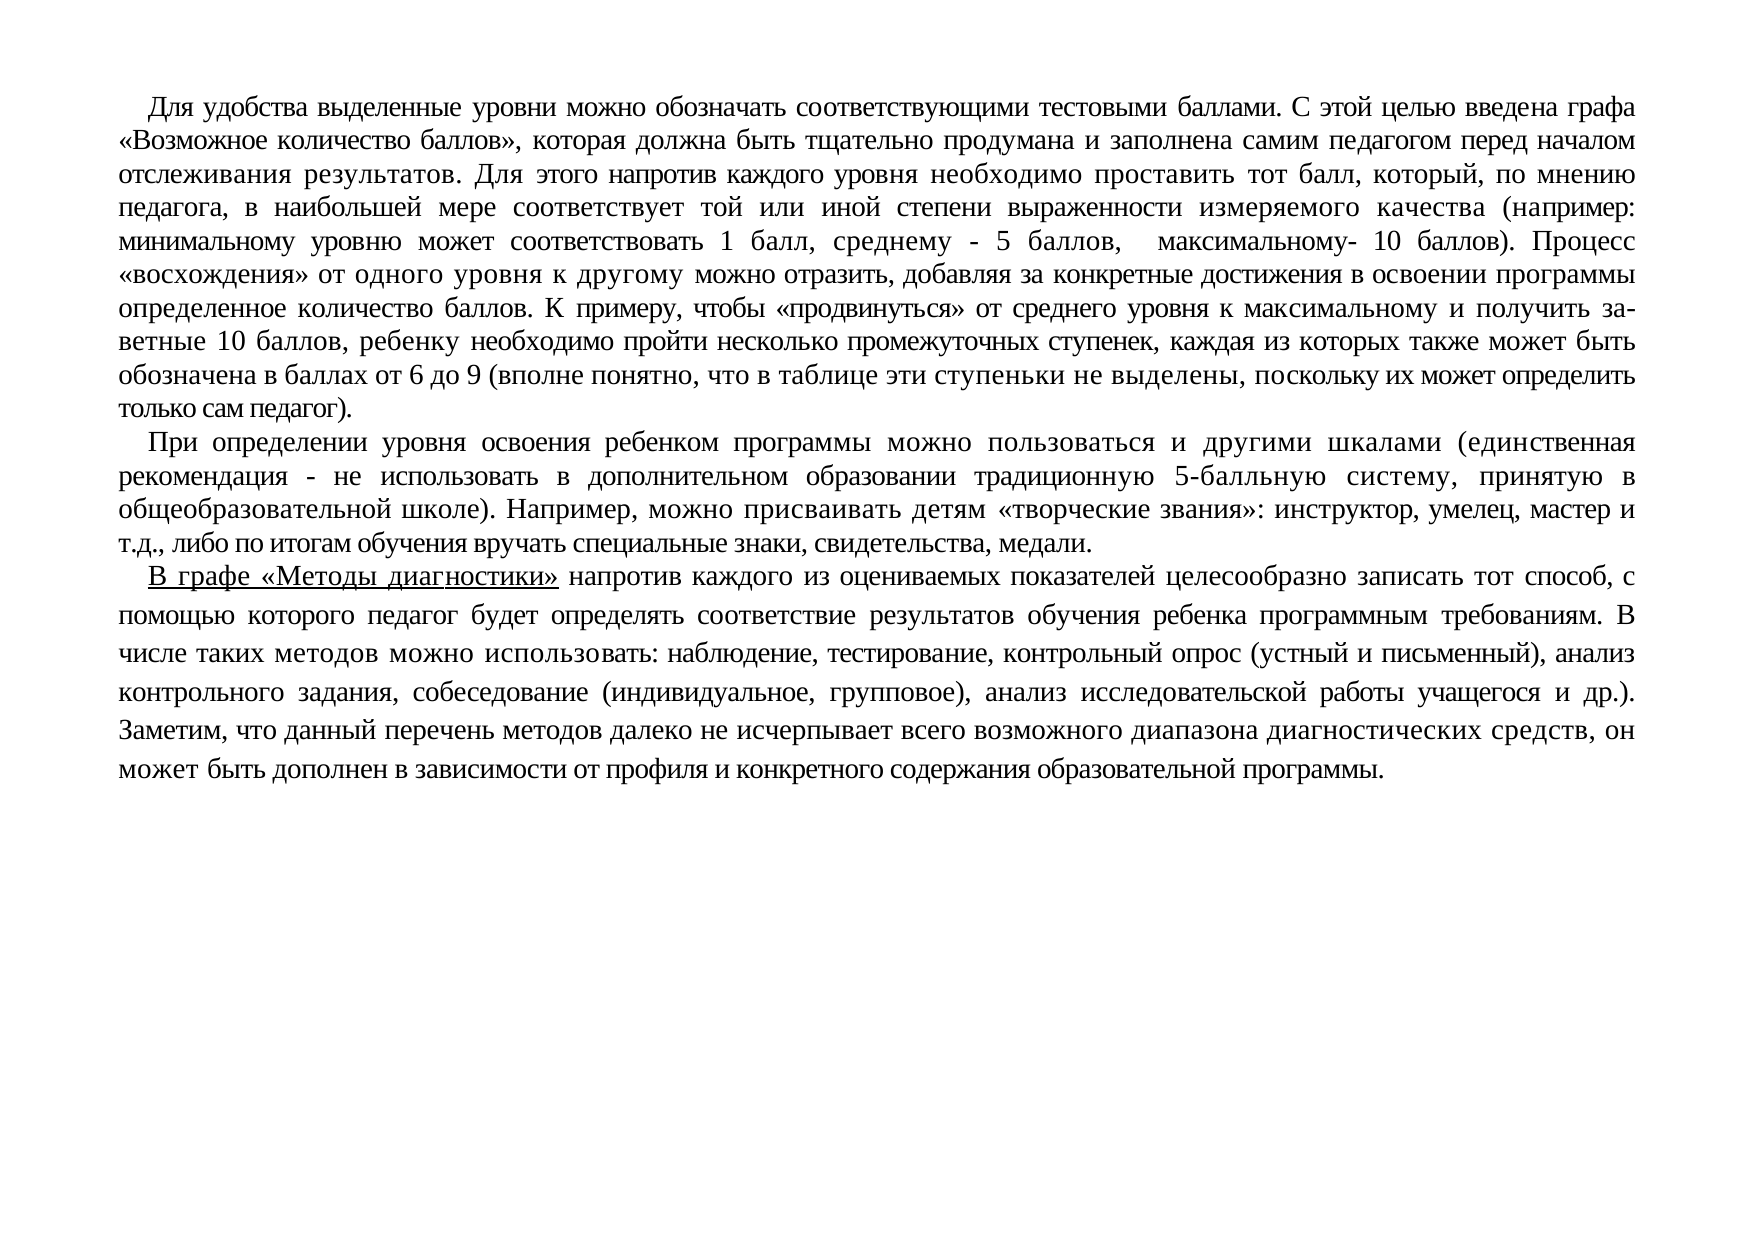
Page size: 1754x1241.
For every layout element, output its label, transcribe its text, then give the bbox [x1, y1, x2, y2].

text Для удобства выделенные уровни можно обозначать соответствующими тестовыми баллами. С этой целью введена графа «Возможное количество баллов», которая должна быть тщательно продумана и заполнена самим педагогом перед началом отслеживания результатов. Для этого напротив каждого уровня необходимо проставить тот балл, который, по мнению педагога, в наибольшей мере соответствует той или иной степени выраженности измеряемого качества (например: минимальному уровню может соответствовать 1 балл, среднему - 5 баллов, максимальному- 10 баллов). Процесс «восхождения» от одного уровня к другому можно отразить, добавляя за конкретные достижения в освоении программы определенное количество баллов. К примеру, чтобы «продвинуться» от среднего уровня к максимальному и получить заветные 10 баллов, ребенку необходимо пройти несколько промежуточных ступенек, каждая из которых также может быть обозначена в баллах от 6 до 9 (вполне понятно, что в таблице эти ступеньки не выделены, поскольку их может определить только сам педагог). [118, 89, 1636, 424]
text При определении уровня освоения ребенком программы можно пользоваться и другими шкалами (единственная рекомендация - не использовать в дополнительном образовании традиционную 5-балльную систему, принятую в общеобразовательной школе). Например, можно присваивать детям «творческие звания»: инструктор, умелец, мастер и т.д., либо по итогам обучения вручать специальные знаки, свидетельства, медали. [118, 424, 1636, 558]
text В графе «Методы диагностики» напротив каждого из оцениваемых показателей целесообразно записать тот способ, с помощью которого педагог будет определять соответствие результатов обучения ребенка программным требованиям. В числе таких методов можно использовать: наблюдение, тестирование, контрольный опрос (устный и письменный), анализ контрольного задания, собеседование (индивидуальное, групповое), анализ исследовательской работы учащегося и др.). Заметим, что данный перечень методов далеко не исчерпывает всего возможного диапазона диагностических средств, он может быть дополнен в зависимости от профиля и конкретного содержания образовательной программы. [118, 558, 1636, 784]
